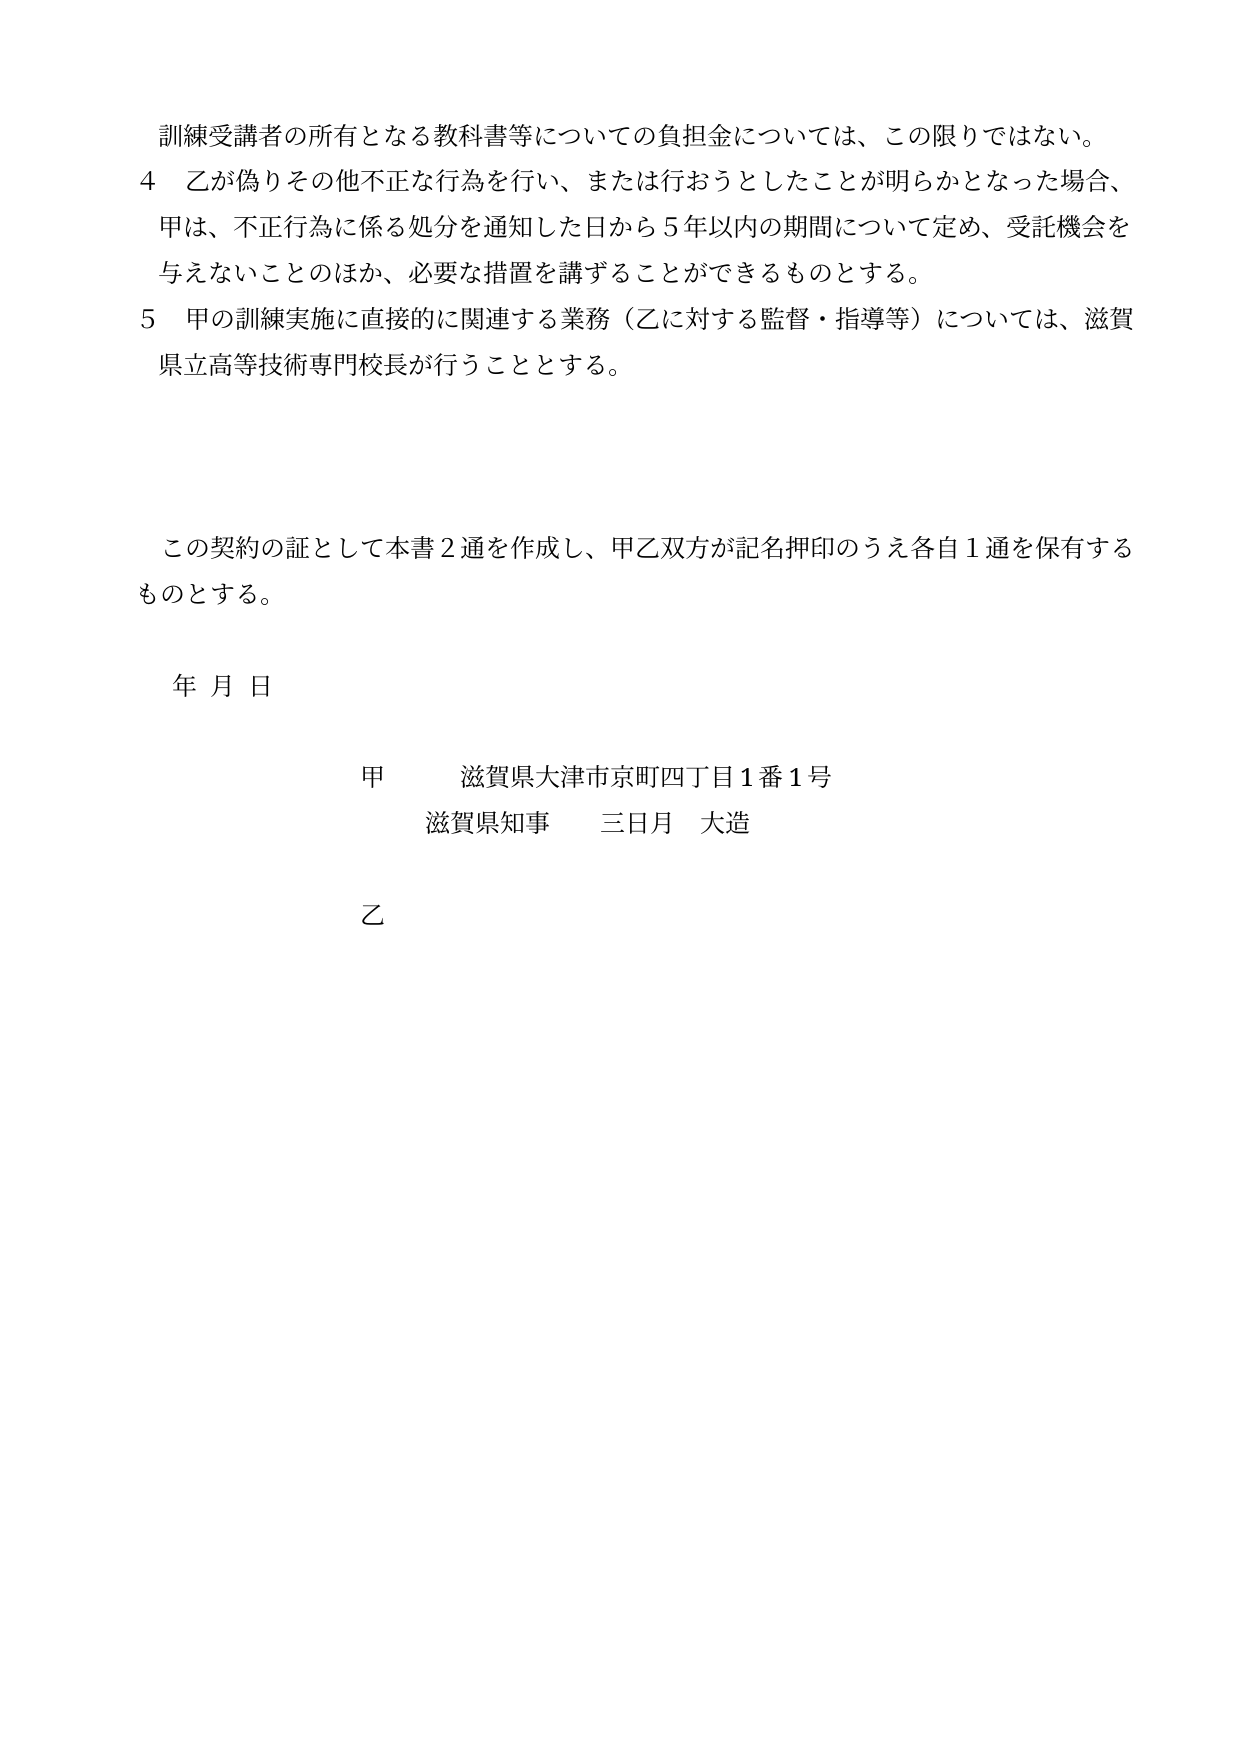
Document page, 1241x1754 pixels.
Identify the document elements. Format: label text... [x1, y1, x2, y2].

text 滋賀県知事 三日月 大造 [135, 796, 1135, 842]
text ５ 甲の訓練実施に直接的に関連する業務（乙に対する監督・指導等）については、滋賀県立高等技術専門校長が行うこととする。 [135, 292, 1135, 383]
text この契約の証として本書２通を作成し、甲乙双方が記名押印のうえ各自１通を保有するものとする。 [135, 521, 1135, 612]
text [135, 108, 1135, 154]
text ４ 乙が偽りその他不正な行為を行い、または行おうとしたことが明らかとなった場合、甲は、不正行為に係る処分を通知した日から５年以内の期間について定め、受託機会を与えないことのほか、必要な措置を講ずることができるものとする。 [135, 154, 1135, 292]
text 甲 滋賀県大津市京町四丁目1番1号 [135, 750, 1135, 796]
text 年 月 日 [135, 658, 1135, 704]
text 乙 [135, 887, 1135, 933]
